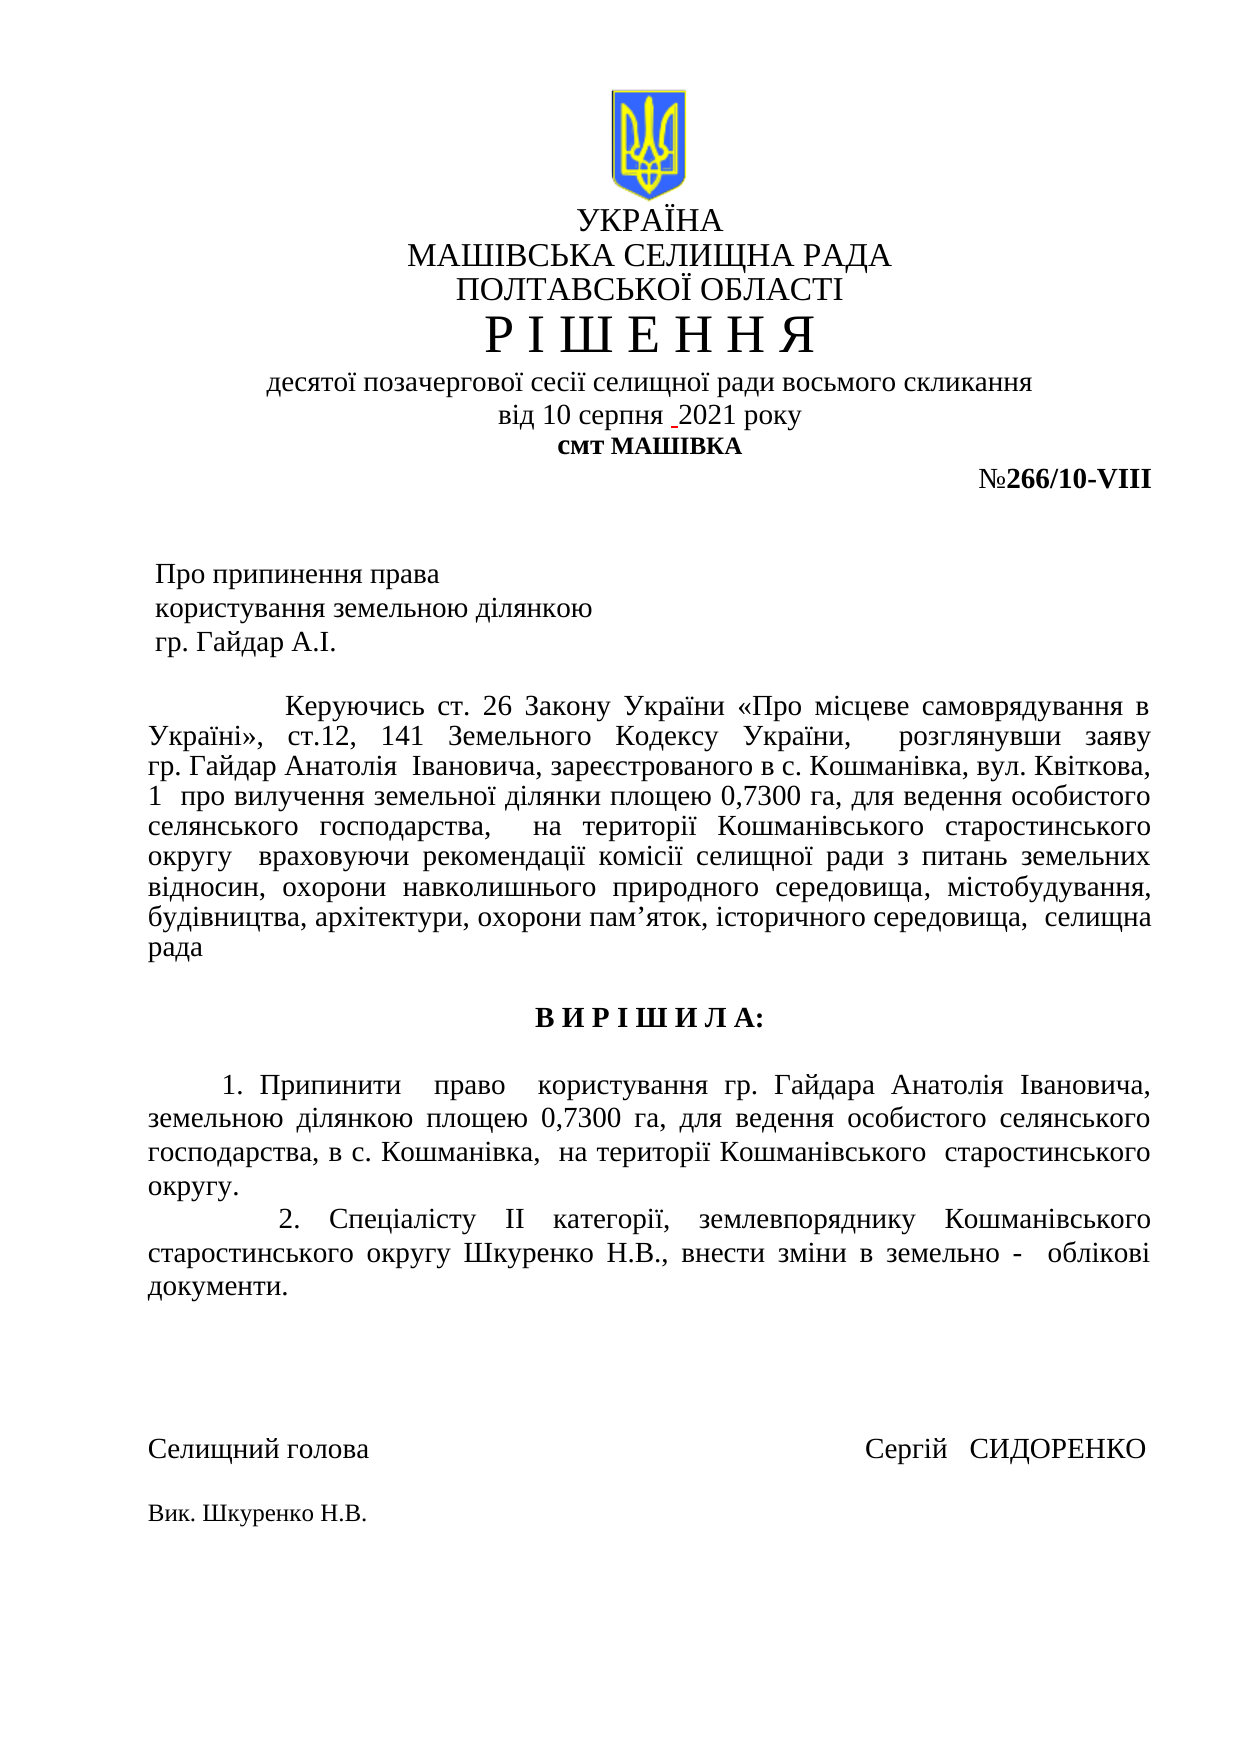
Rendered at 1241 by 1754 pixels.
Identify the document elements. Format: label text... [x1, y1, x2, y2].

text Керуючись ст. 26 Закону України «Про місцеве самоврядування в Україні», ст.12, 141 Земельного Кодексу України, розглянувши заяву гр. Гайдар Анатолія Івановича, зареєстрованого в с. Кошманівка, вул. Квіткова, 1 про вилучення земельної ділянки площею 0,7300 га, для ведення особистого селянського господарства, на території Кошманівського старостинського округу враховуючи рекомендації комісії селищної ради з питань земельних відносин, охорони навколишнього природного середовища, містобудування, будівництва, архітектури, охорони пам’яток, історичного середовища, селищна рада [148, 691, 1152, 963]
list від 10 серпня 2021 року [148, 397, 1152, 431]
text Вик. Шкуренко Н.В. [148, 1498, 1152, 1527]
text 2. Спеціалісту IІ категорії, землевпоряднику Кошманівського старостинського округу Шкуренко Н.В., внести зміни в земельно - облікові документи. [148, 1201, 1152, 1302]
table_header Про припинення права користування земельною ділянкою гр. Гайдар А.І. [136, 523, 729, 691]
text 1. Припинити право користування гр. Гайдара Анатолія Івановича, земельною ділянкою площею 0,7300 га, для ведення особистого селянського господарства, в с. Кошманівка, на території Кошманівського старостинського округу. [148, 1067, 1152, 1201]
list десятої позачергової сесії селищної ради восьмого скликання [148, 364, 1152, 397]
text Селищний голова Сергій СИДОРЕНКО [148, 1431, 1152, 1465]
text УКРАЇНА [148, 204, 1152, 239]
text №266/10-VIII [148, 461, 1152, 494]
list смт МАШІВКА [148, 431, 1152, 461]
subtitle Р І Ш Е Н Н Я [148, 308, 1152, 364]
text ПОЛТАВСЬКОЇ ОБЛАСТІ [148, 273, 1152, 308]
text МАШІВСЬКА СЕЛИЩНА РАДА [148, 239, 1152, 273]
text В И Р І Ш И Л А: [148, 1003, 1152, 1033]
